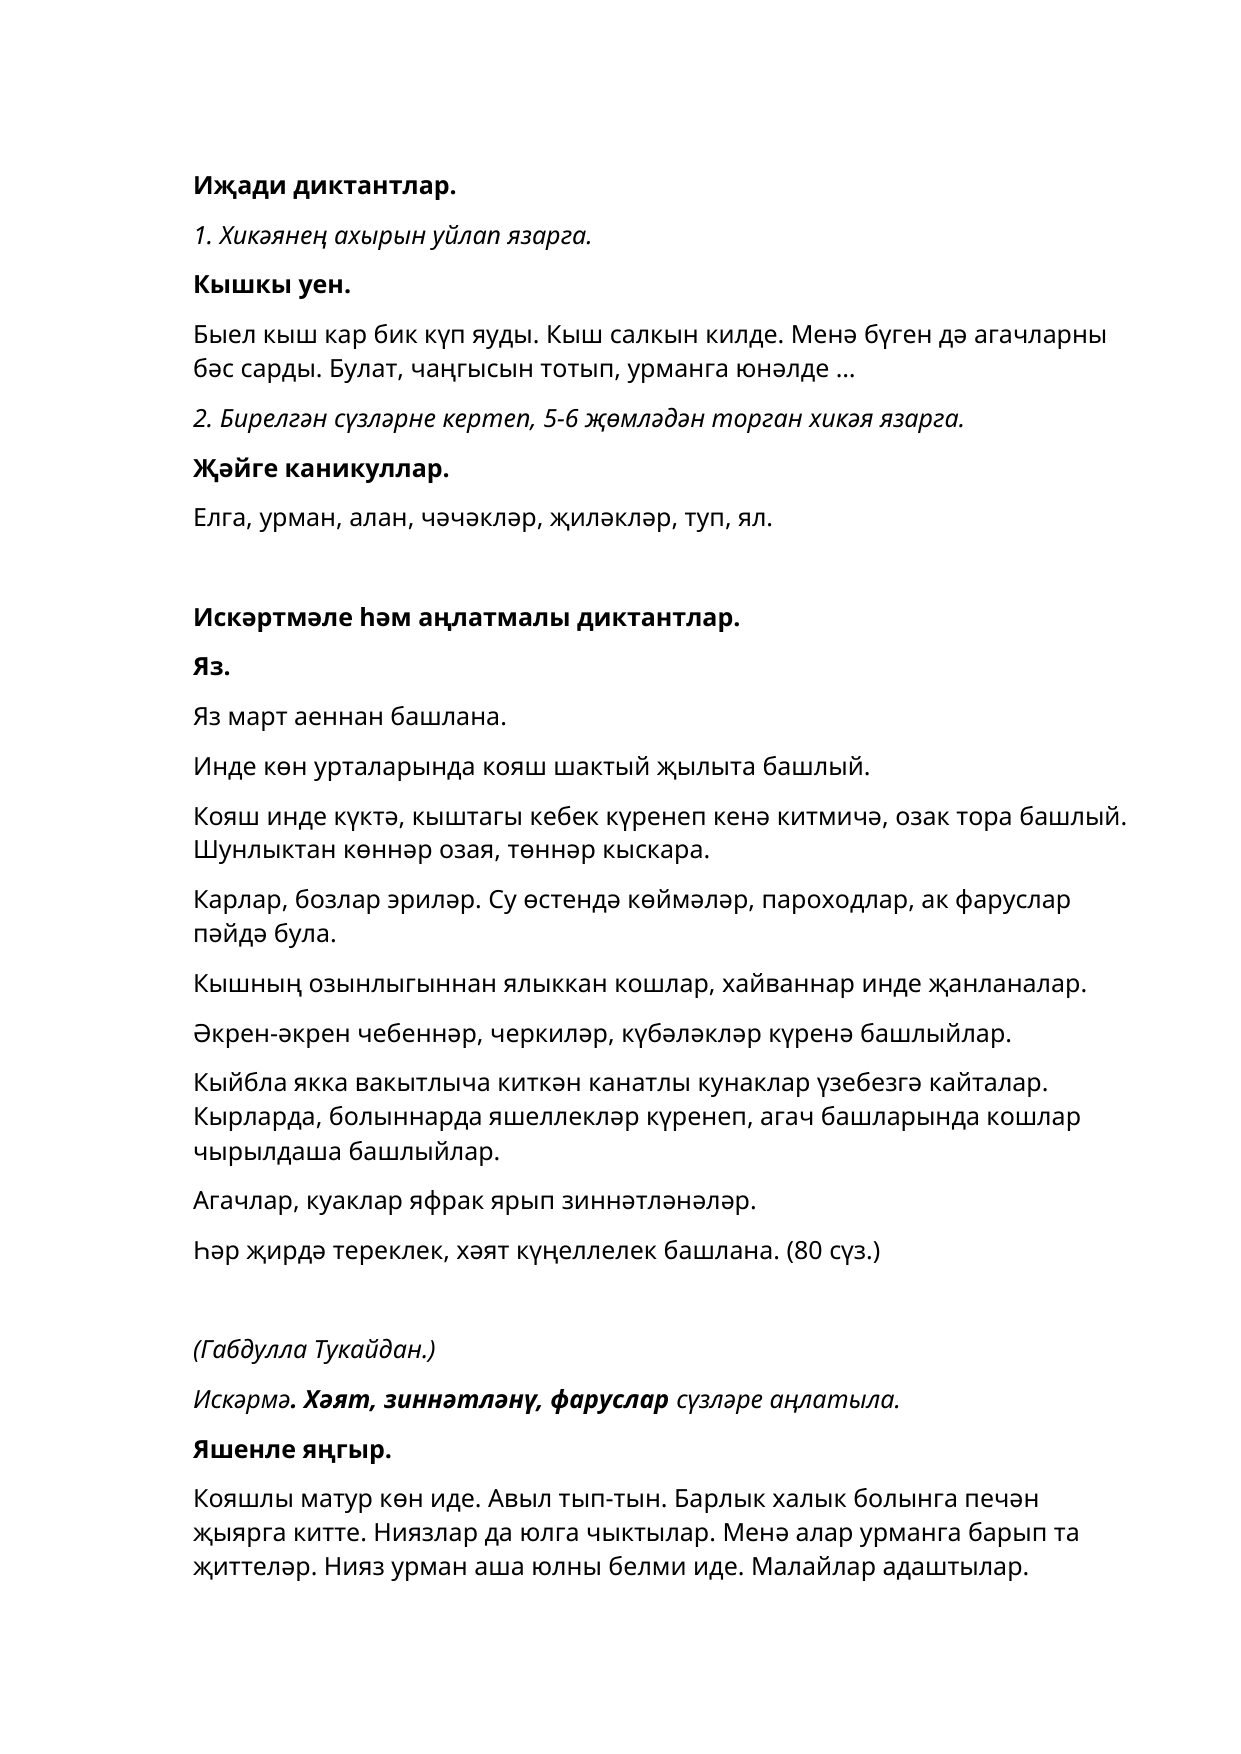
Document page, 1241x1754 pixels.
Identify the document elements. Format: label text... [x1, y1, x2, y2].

text Яшенле яңгыр. [193, 1431, 1136, 1465]
text Кышкы уен. [193, 267, 1136, 301]
text Иҗади диктантлар. [193, 168, 1136, 202]
text Кыйбла якка вакытлыча киткән канатлы кунаклар үзебезгә кайталар. Кырларда, болыннарда яшеллекләр күренеп, агач башларында кошлар чырылдаша башлыйлар. [193, 1065, 1136, 1167]
text Карлар, бозлар эриләр. Су өстендә көймәләр, пароходлар, ак фаруслар пәйдә була. [193, 882, 1136, 950]
text 1. Хикәянең ахырын уйлап язарга. [193, 217, 1136, 252]
text Әкрен-әкрен чебеннәр, черкиләр, күбәләкләр күренә башлыйлар. [193, 1015, 1136, 1049]
text Инде көн урталарында кояш шактый җылыта башлый. [193, 748, 1136, 782]
text Кышның озынлыгыннан ялыккан кошлар, хайваннар инде җанланалар. [193, 966, 1136, 1000]
text 2. Бирелгән сүзләрне кертеп, 5-6 җөмләдән торган хикәя язарга. [193, 401, 1136, 435]
text Яз. [193, 649, 1136, 683]
text Агачлар, куаклар яфрак ярып зиннәтләнәләр. [193, 1183, 1136, 1217]
text Искәрмә. Хәят, зиннәтләнү, фаруслар сүзләре аңлатыла. [193, 1382, 1136, 1416]
text Яз март аеннан башлана. [193, 699, 1136, 733]
text Искәртмәле һәм аңлатмалы диктантлар. [193, 599, 1136, 633]
text Һәр җирдә тереклек, хәят күңеллелек башлана. (80 сүз.) [193, 1232, 1136, 1267]
text Быел кыш кар бик күп яуды. Кыш салкын килде. Менә бүген дә агачларны бәс сарды. Булат, чаңгысын тотып, урманга юнәлде … [193, 317, 1136, 385]
text Кояш инде күктә, кыштагы кебек күренеп кенә китмичә, озак тора башлый. Шунлыктан көннәр озая, төннәр кыскара. [193, 798, 1136, 866]
text Җәйге каникуллар. [193, 450, 1136, 484]
text (Габдулла Тукайдан.) [193, 1332, 1136, 1366]
text Кояшлы матур көн иде. Авыл тып-тын. Барлык халык болынга печән җыярга китте. Ниязлар да юлга чыктылар. Менә алар урманга барып та җиттеләр. Нияз урман аша юлны белми иде. Малайлар адаштылар. [193, 1481, 1136, 1583]
text Елга, урман, алан, чәчәкләр, җиләкләр, туп, ял. [193, 500, 1136, 534]
